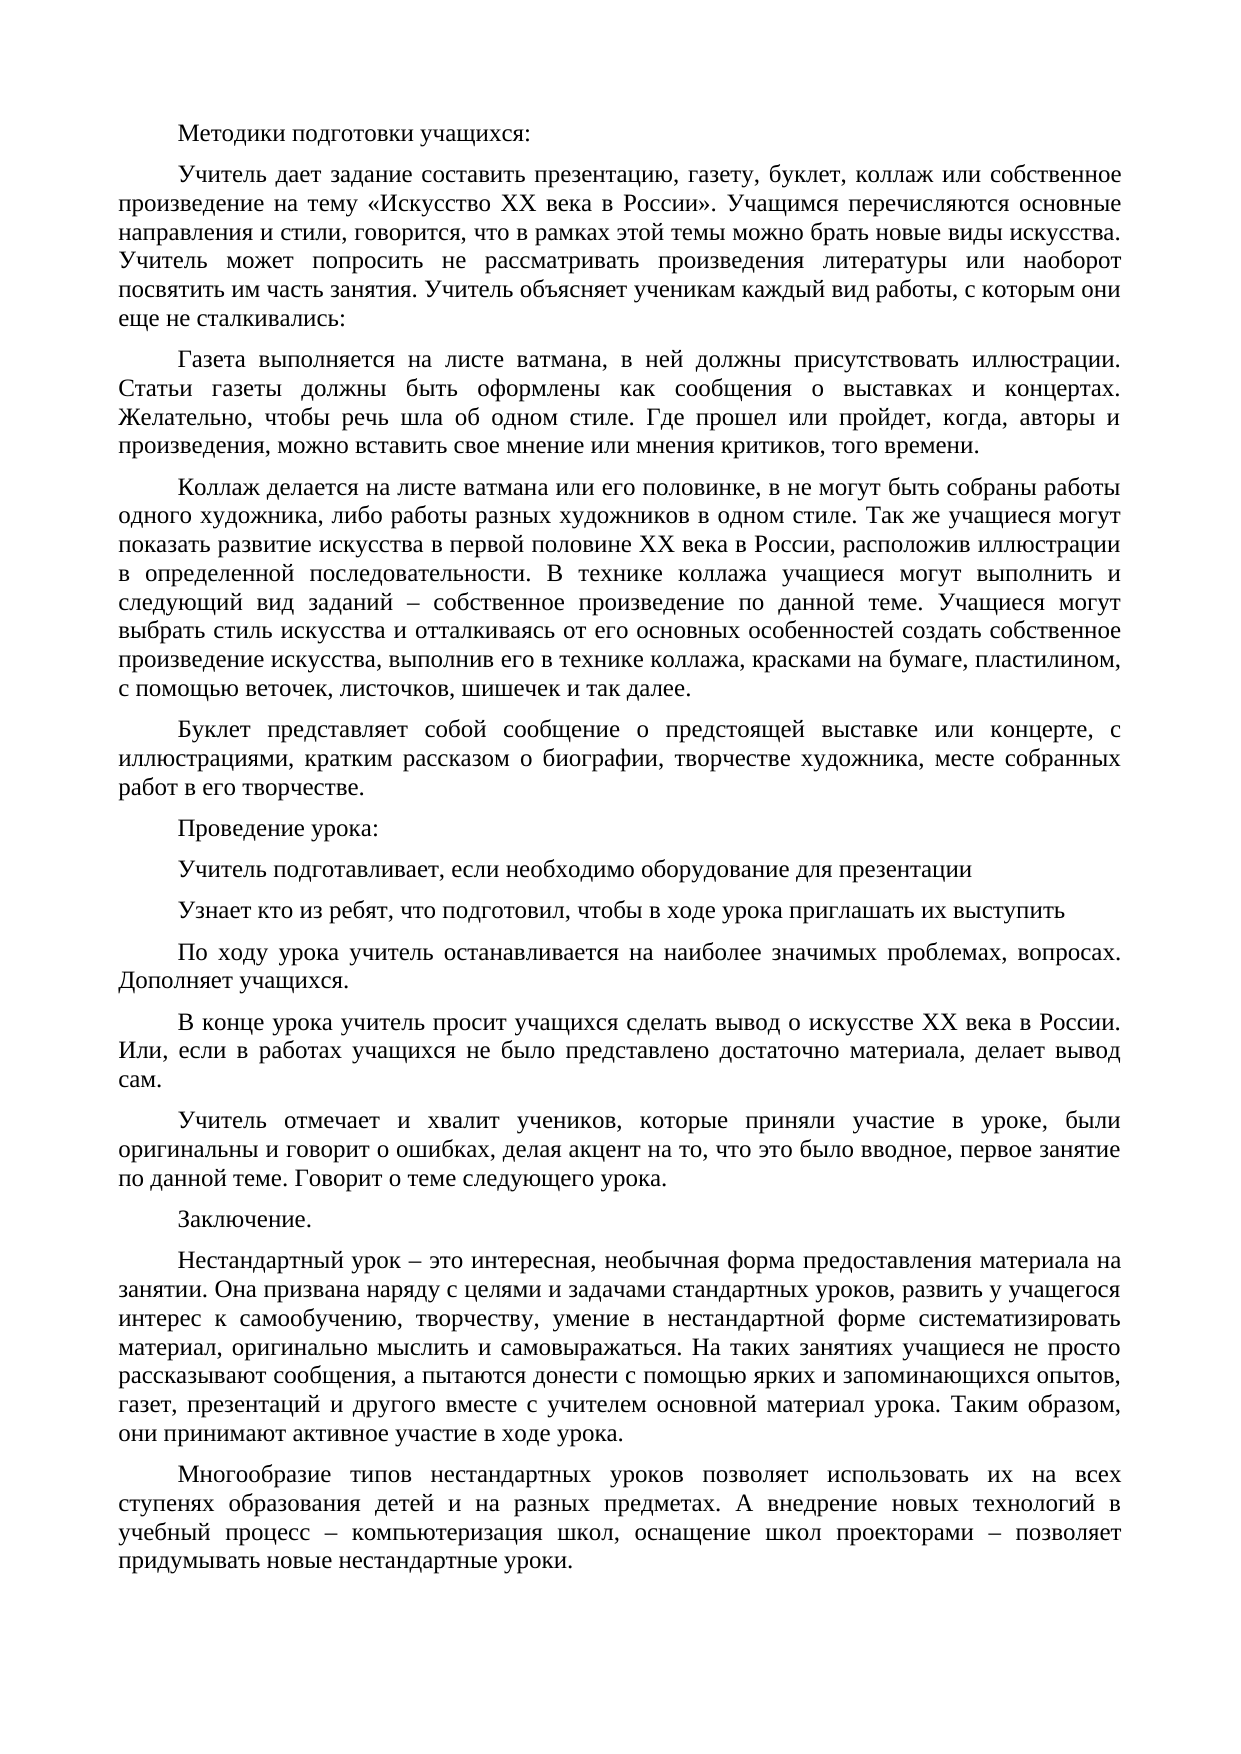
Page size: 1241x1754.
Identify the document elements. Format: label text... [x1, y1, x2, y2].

text Буклет представляет собой сообщение о предстоящей выставке или концерте, с иллюстрациями, кратким рассказом о биографии, творчестве художника, месте собранных работ в его творчестве. [118, 714, 1122, 801]
text Многообразие типов нестандартных уроков позволяет использовать их на всех ступенях образования детей и на разных предметах. А внедрение новых технологий в учебный процесс – компьютеризация школ, оснащение школ проекторами – позволяет придумывать новые нестандартные уроки. [118, 1459, 1122, 1574]
text По ходу урока учитель останавливается на наиболее значимых проблемах, вопросах. Дополняет учащихся. [118, 937, 1122, 994]
text Учитель подготавливает, если необходимо оборудование для презентации [118, 854, 1122, 883]
text Нестандартный урок – это интересная, необычная форма предоставления материала на занятии. Она призвана наряду с целями и задачами стандартных уроков, развить у учащегося интерес к самообучению, творчеству, умение в нестандартной форме систематизировать материал, оригинально мыслить и самовыражаться. На таких занятиях учащиеся не просто рассказывают сообщения, а пытаются донести с помощью ярких и запоминающихся опытов, газет, презентаций и другого вместе с учителем основной материал урока. Таким образом, они принимают активное участие в ходе урока. [118, 1246, 1122, 1447]
text Учитель отмечает и хвалит учеников, которые приняли участие в уроке, были оригинальны и говорит о ошибках, делая акцент на то, что это было вводное, первое занятие по данной теме. Говорит о теме следующего урока. [118, 1106, 1122, 1192]
text Газета выполняется на листе ватмана, в ней должны присутствовать иллюстрации. Статьи газеты должны быть оформлены как сообщения о выставках и концертах. Желательно, чтобы речь шла об одном стиле. Где прошел или пройдет, когда, авторы и произведения, можно вставить свое мнение или мнения критиков, того времени. [118, 344, 1122, 459]
text Проведение урока: [118, 813, 1122, 842]
text Заключение. [118, 1204, 1122, 1233]
text Коллаж делается на листе ватмана или его половинке, в не могут быть собраны работы одного художника, либо работы разных художников в одном стиле. Так же учащиеся могут показать развитие искусства в первой половине XX века в России, расположив иллюстрации в определенной последовательности. В технике коллажа учащиеся могут выполнить и следующий вид заданий – собственное произведение по данной теме. Учащиеся могут выбрать стиль искусства и отталкиваясь от его основных особенностей создать собственное произведение искусства, выполнив его в технике коллажа, красками на бумаге, пластилином, с помощью веточек, листочков, шишечек и так далее. [118, 472, 1122, 702]
text Методики подготовки учащихся: [118, 118, 1122, 147]
text Учитель дает задание составить презентацию, газету, буклет, коллаж или собственное произведение на тему «Искусство XX века в России». Учащимся перечисляются основные направления и стили, говорится, что в рамках этой темы можно брать новые виды искусства. Учитель может попросить не рассматривать произведения литературы или наоборот посвятить им часть занятия. Учитель объясняет ученикам каждый вид работы, с которым они еще не сталкивались: [118, 159, 1122, 332]
text Узнает кто из ребят, что подготовил, чтобы в ходе урока приглашать их выступить [118, 896, 1122, 924]
text В конце урока учитель просит учащихся сделать вывод о искусстве XX века в России. Или, если в работах учащихся не было представлено достаточно материала, делает вывод сам. [118, 1007, 1122, 1093]
